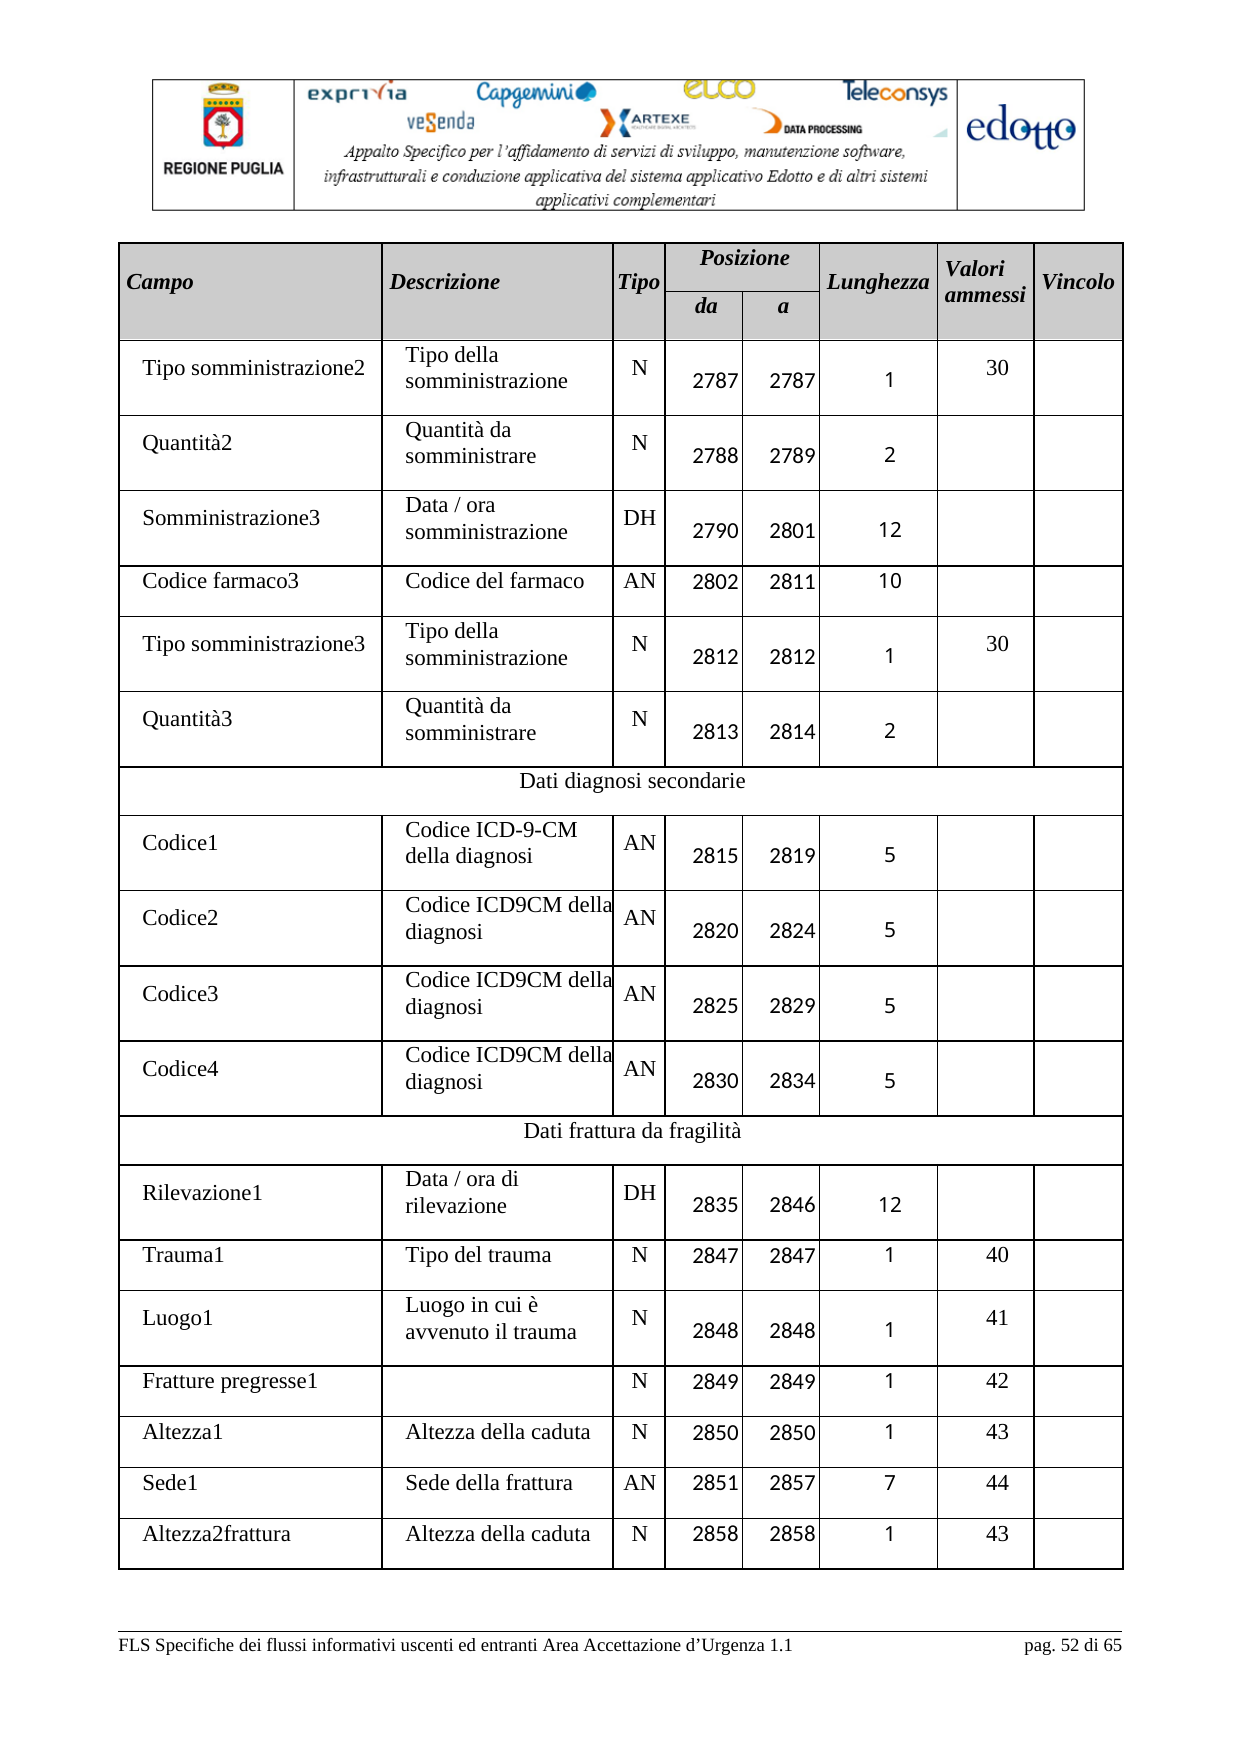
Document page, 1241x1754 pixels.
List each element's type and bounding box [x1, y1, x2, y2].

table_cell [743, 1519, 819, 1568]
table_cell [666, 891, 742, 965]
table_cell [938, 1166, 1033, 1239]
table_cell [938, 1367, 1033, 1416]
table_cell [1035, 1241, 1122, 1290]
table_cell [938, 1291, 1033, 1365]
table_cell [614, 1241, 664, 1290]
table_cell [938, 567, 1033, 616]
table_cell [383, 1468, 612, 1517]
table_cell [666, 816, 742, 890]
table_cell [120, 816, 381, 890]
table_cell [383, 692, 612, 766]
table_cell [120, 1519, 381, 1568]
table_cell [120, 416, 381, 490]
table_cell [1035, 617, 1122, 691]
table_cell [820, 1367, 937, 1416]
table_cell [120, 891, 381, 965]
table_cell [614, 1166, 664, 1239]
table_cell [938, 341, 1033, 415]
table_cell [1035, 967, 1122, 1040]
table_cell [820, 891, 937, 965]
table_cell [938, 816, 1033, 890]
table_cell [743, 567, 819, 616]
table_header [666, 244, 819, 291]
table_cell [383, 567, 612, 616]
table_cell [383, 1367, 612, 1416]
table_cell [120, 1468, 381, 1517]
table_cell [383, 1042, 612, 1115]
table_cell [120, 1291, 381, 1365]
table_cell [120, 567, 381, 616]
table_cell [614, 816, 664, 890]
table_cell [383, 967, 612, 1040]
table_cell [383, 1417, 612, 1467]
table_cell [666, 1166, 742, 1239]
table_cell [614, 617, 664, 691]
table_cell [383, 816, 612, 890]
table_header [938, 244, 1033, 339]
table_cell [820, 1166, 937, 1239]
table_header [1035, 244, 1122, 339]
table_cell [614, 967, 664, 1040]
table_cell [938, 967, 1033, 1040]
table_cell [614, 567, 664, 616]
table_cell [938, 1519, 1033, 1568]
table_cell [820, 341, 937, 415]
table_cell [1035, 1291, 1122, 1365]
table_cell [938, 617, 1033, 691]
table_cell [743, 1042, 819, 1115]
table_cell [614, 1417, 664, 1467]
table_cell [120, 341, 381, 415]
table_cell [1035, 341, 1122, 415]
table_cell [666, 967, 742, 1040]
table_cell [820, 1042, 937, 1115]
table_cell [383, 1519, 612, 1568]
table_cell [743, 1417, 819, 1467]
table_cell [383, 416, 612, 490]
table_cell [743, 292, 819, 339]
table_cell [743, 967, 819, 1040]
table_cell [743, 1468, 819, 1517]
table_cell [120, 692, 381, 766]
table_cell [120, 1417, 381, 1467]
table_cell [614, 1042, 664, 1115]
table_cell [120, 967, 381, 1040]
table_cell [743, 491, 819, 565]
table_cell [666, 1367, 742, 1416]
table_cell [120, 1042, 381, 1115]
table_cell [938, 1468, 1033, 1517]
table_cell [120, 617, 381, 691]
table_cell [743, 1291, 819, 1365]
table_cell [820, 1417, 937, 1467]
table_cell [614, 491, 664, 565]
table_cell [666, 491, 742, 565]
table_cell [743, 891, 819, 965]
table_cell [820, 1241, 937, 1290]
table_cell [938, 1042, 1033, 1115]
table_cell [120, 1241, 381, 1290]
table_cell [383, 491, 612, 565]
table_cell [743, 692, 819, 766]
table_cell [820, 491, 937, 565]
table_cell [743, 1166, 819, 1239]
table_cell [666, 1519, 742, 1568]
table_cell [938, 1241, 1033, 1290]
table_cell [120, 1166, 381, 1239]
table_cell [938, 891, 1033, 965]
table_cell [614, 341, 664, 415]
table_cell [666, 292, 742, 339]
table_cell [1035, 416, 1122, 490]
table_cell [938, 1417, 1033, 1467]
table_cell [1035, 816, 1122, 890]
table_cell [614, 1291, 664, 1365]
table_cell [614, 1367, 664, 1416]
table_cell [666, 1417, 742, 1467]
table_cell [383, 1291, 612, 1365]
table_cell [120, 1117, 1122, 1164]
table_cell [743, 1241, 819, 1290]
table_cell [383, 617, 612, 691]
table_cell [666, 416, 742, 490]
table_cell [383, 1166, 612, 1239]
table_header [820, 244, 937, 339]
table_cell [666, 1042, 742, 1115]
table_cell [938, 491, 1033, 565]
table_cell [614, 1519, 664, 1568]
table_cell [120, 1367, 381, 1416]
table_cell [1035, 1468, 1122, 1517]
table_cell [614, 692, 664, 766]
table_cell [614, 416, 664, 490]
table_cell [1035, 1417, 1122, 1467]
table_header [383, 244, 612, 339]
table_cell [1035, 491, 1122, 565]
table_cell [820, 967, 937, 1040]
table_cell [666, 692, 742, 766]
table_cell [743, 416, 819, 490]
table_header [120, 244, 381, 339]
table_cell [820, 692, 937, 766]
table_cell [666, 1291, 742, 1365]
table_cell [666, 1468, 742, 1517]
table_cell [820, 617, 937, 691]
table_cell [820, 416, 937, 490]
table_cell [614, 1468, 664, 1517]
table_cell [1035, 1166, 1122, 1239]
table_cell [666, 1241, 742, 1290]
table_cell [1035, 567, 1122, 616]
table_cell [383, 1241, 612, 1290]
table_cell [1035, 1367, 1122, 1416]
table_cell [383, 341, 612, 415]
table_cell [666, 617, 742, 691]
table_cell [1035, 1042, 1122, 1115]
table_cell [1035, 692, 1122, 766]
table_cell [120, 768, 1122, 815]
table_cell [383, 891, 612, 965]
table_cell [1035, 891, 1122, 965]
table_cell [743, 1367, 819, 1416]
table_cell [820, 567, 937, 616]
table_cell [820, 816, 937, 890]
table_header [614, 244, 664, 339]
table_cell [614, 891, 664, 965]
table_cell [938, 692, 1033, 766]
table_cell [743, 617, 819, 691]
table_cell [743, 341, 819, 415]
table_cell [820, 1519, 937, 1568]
picture [147, 73, 1093, 218]
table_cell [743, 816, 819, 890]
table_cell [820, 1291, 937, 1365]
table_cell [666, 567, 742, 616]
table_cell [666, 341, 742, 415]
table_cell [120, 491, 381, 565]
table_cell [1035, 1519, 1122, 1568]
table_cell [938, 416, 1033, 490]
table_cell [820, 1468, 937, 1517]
